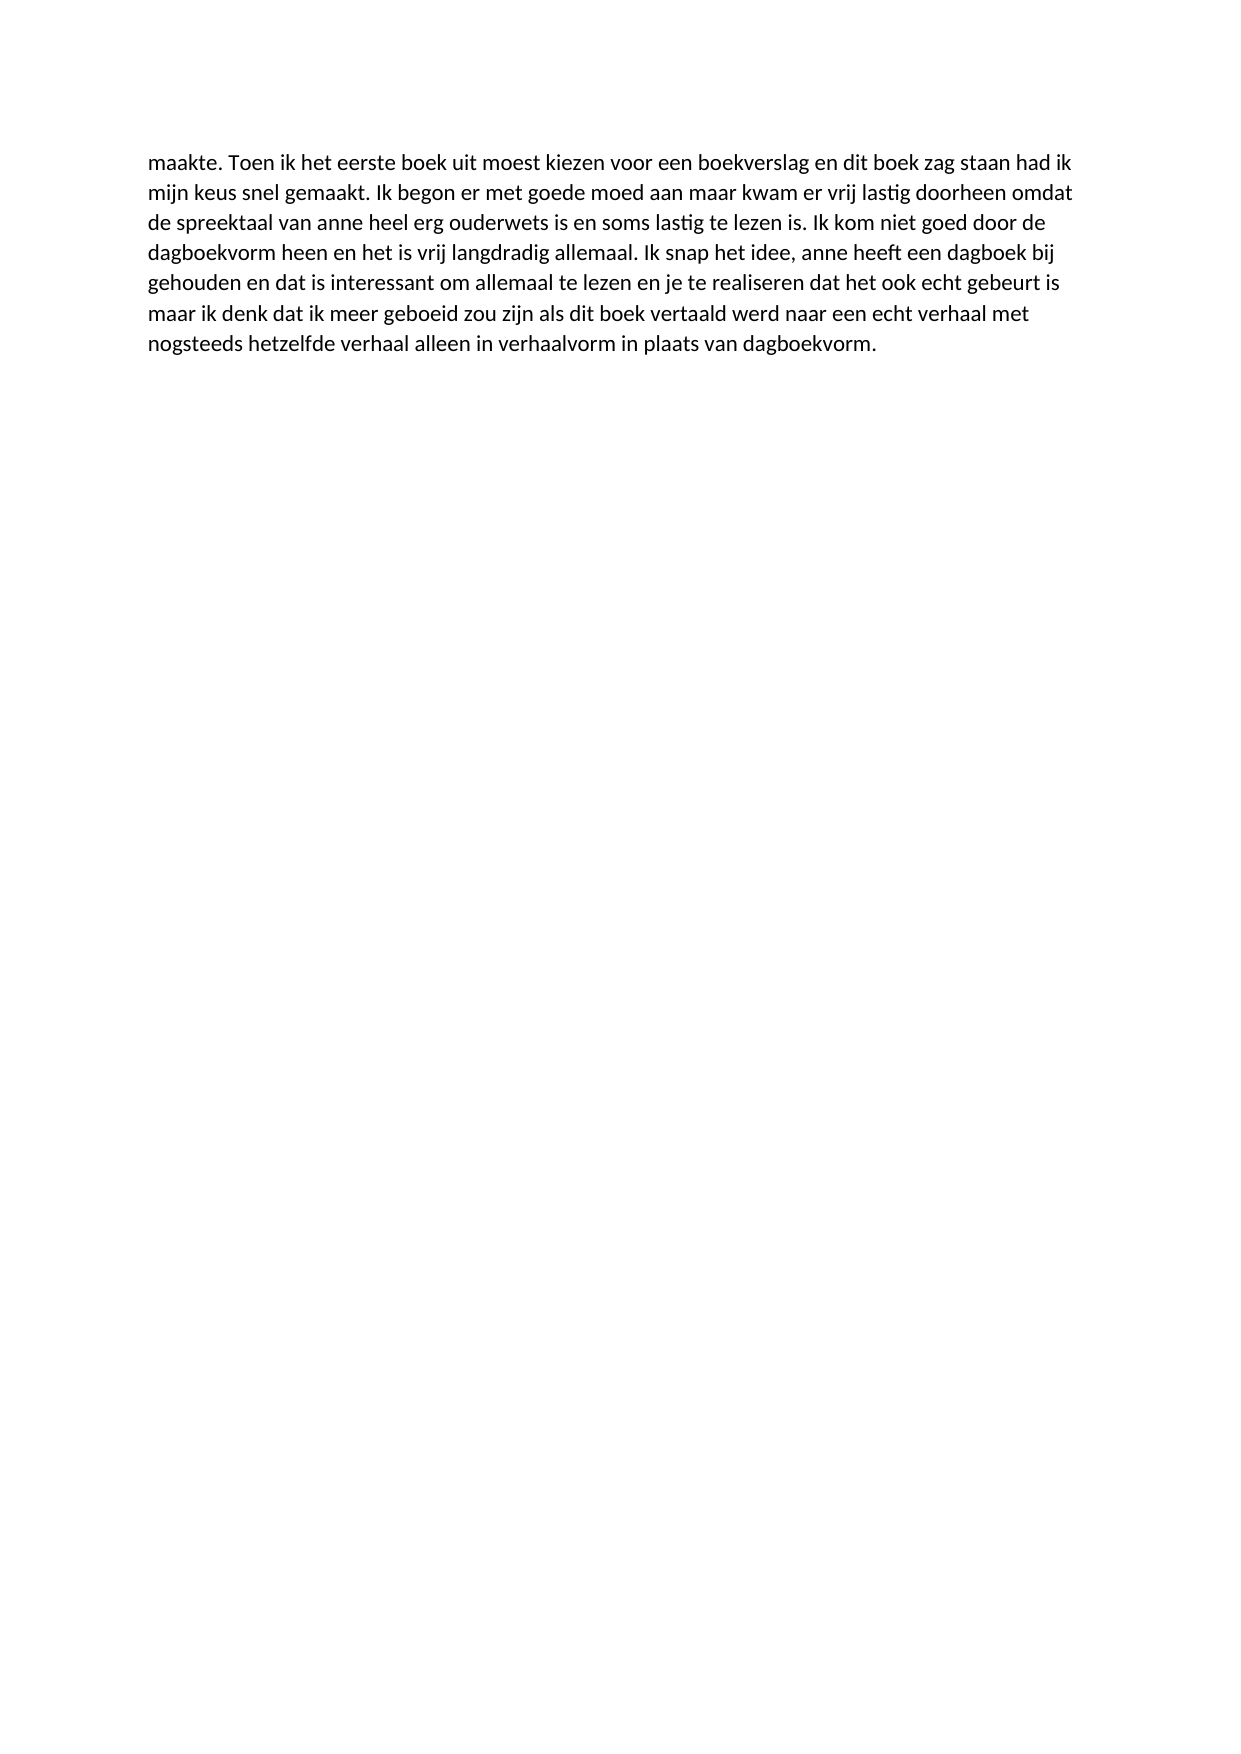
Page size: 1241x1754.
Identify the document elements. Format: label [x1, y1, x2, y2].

text [148, 148, 1093, 357]
